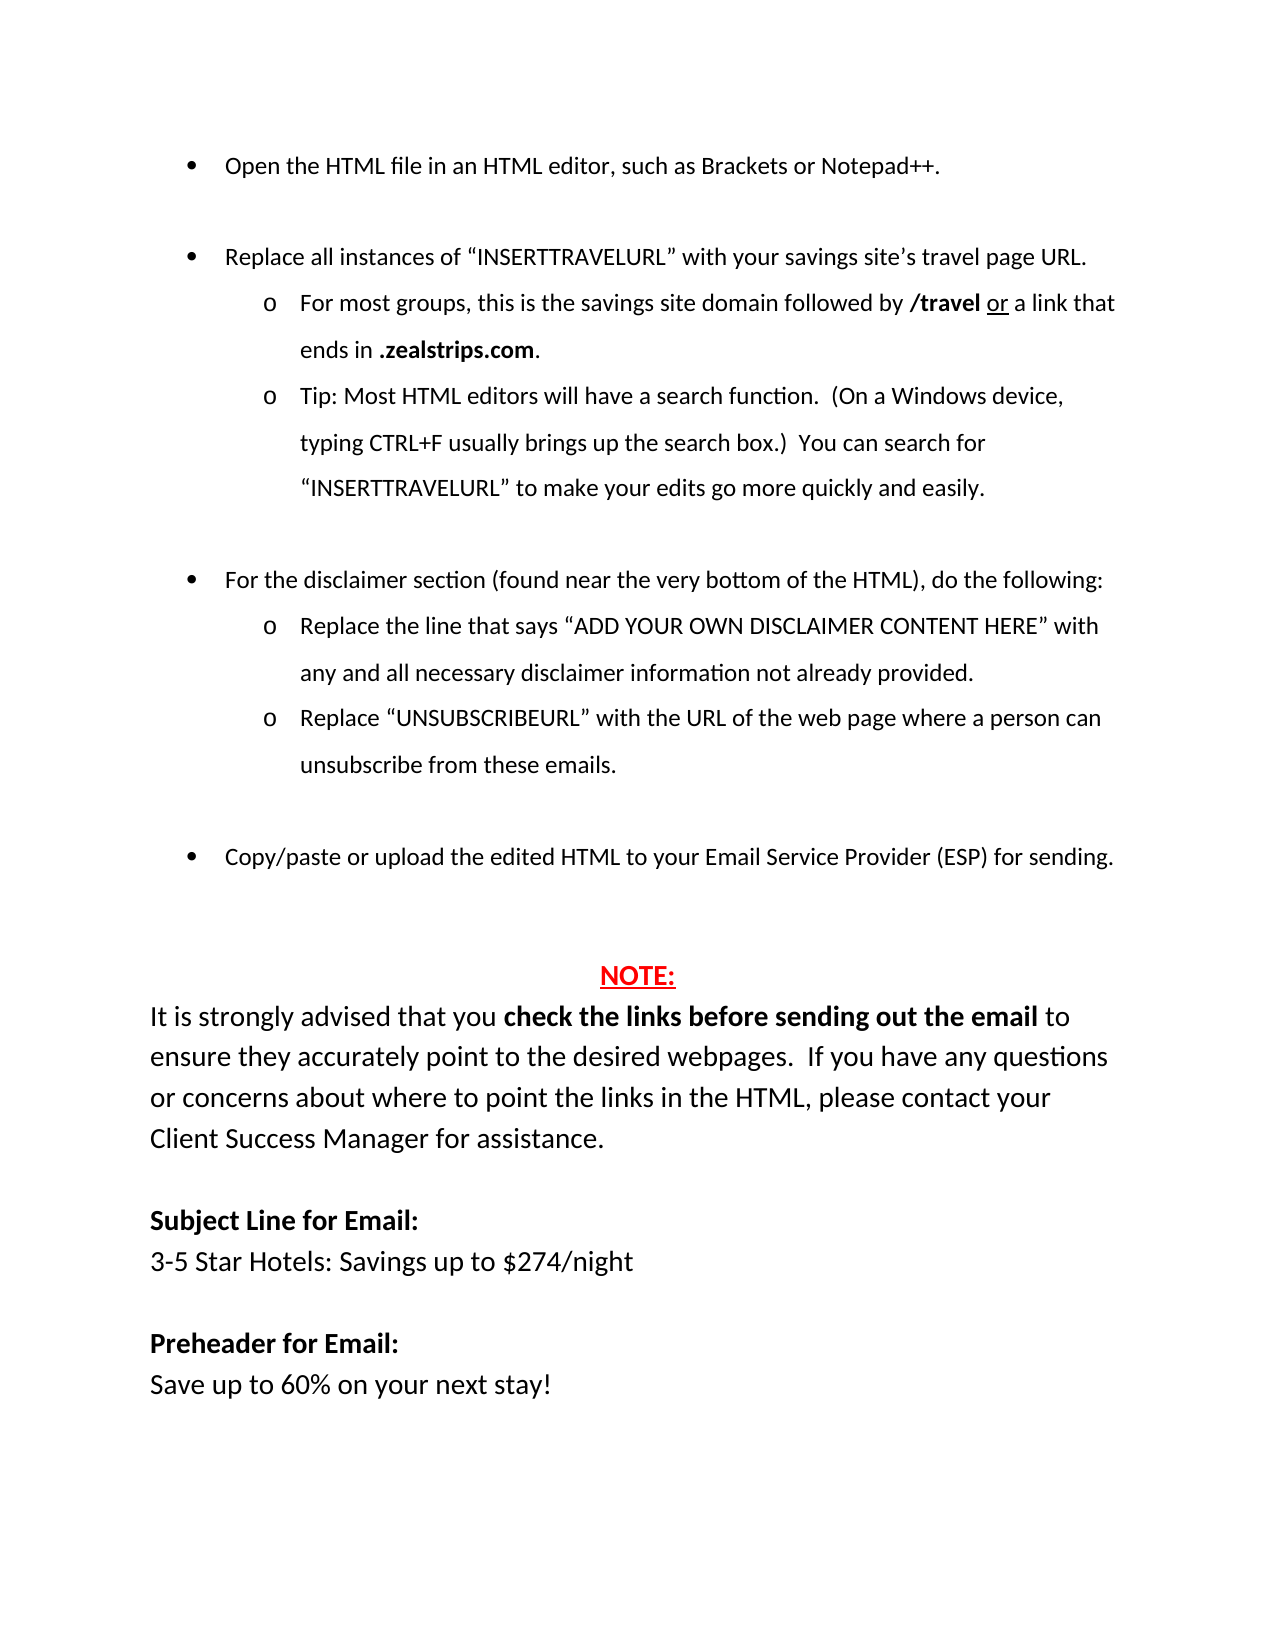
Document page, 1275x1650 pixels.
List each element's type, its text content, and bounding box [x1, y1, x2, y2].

list Replace the line that says “ADD YOUR OWN DISCLAIMER CONTENT HERE” with any and all necessary disclaimer information not already provided. [262, 610, 1125, 687]
list For most groups, this is the savings site domain followed by /travel or a link that ends in .zealstrips.com. [262, 287, 1125, 365]
text Preheader for Email: [150, 1325, 1125, 1361]
list For the disclaimer section (found near the very bottom of the HTML), do the following: [187, 564, 1125, 594]
text 3-5 Star Hotels: Savings up to $274/night [150, 1243, 1125, 1279]
list Copy/paste or upload the edited HTML to your Email Service Provider (ESP) for sending. [187, 841, 1125, 871]
list Tip: Most HTML editors will have a search function. (On a Windows device, typing CTRL+F usually brings up the search box.) You can search for “INSERTTRAVELURL” to make your edits go more quickly and easily. [262, 380, 1125, 503]
text It is strongly advised that you check the links before sending out the email to ensure they accurately point to the desired webpages. If you have any questions or concerns about where to point the links in the HTML, please contact your Client Success Manager for assistance. [150, 998, 1125, 1156]
list Replace all instances of “INSERTTRAVELURL” with your savings site’s travel page URL. [187, 241, 1125, 272]
text NOTE: [150, 957, 1125, 992]
text Save up to 60% on your next stay! [150, 1366, 1125, 1402]
list Replace “UNSUBSCRIBEURL” with the URL of the web page where a person can unsubscribe from these emails. [262, 702, 1125, 780]
list Open the HTML file in an HTML editor, such as Brackets or Notepad++. [187, 150, 1125, 181]
text Subject Line for Email: [150, 1202, 1125, 1238]
